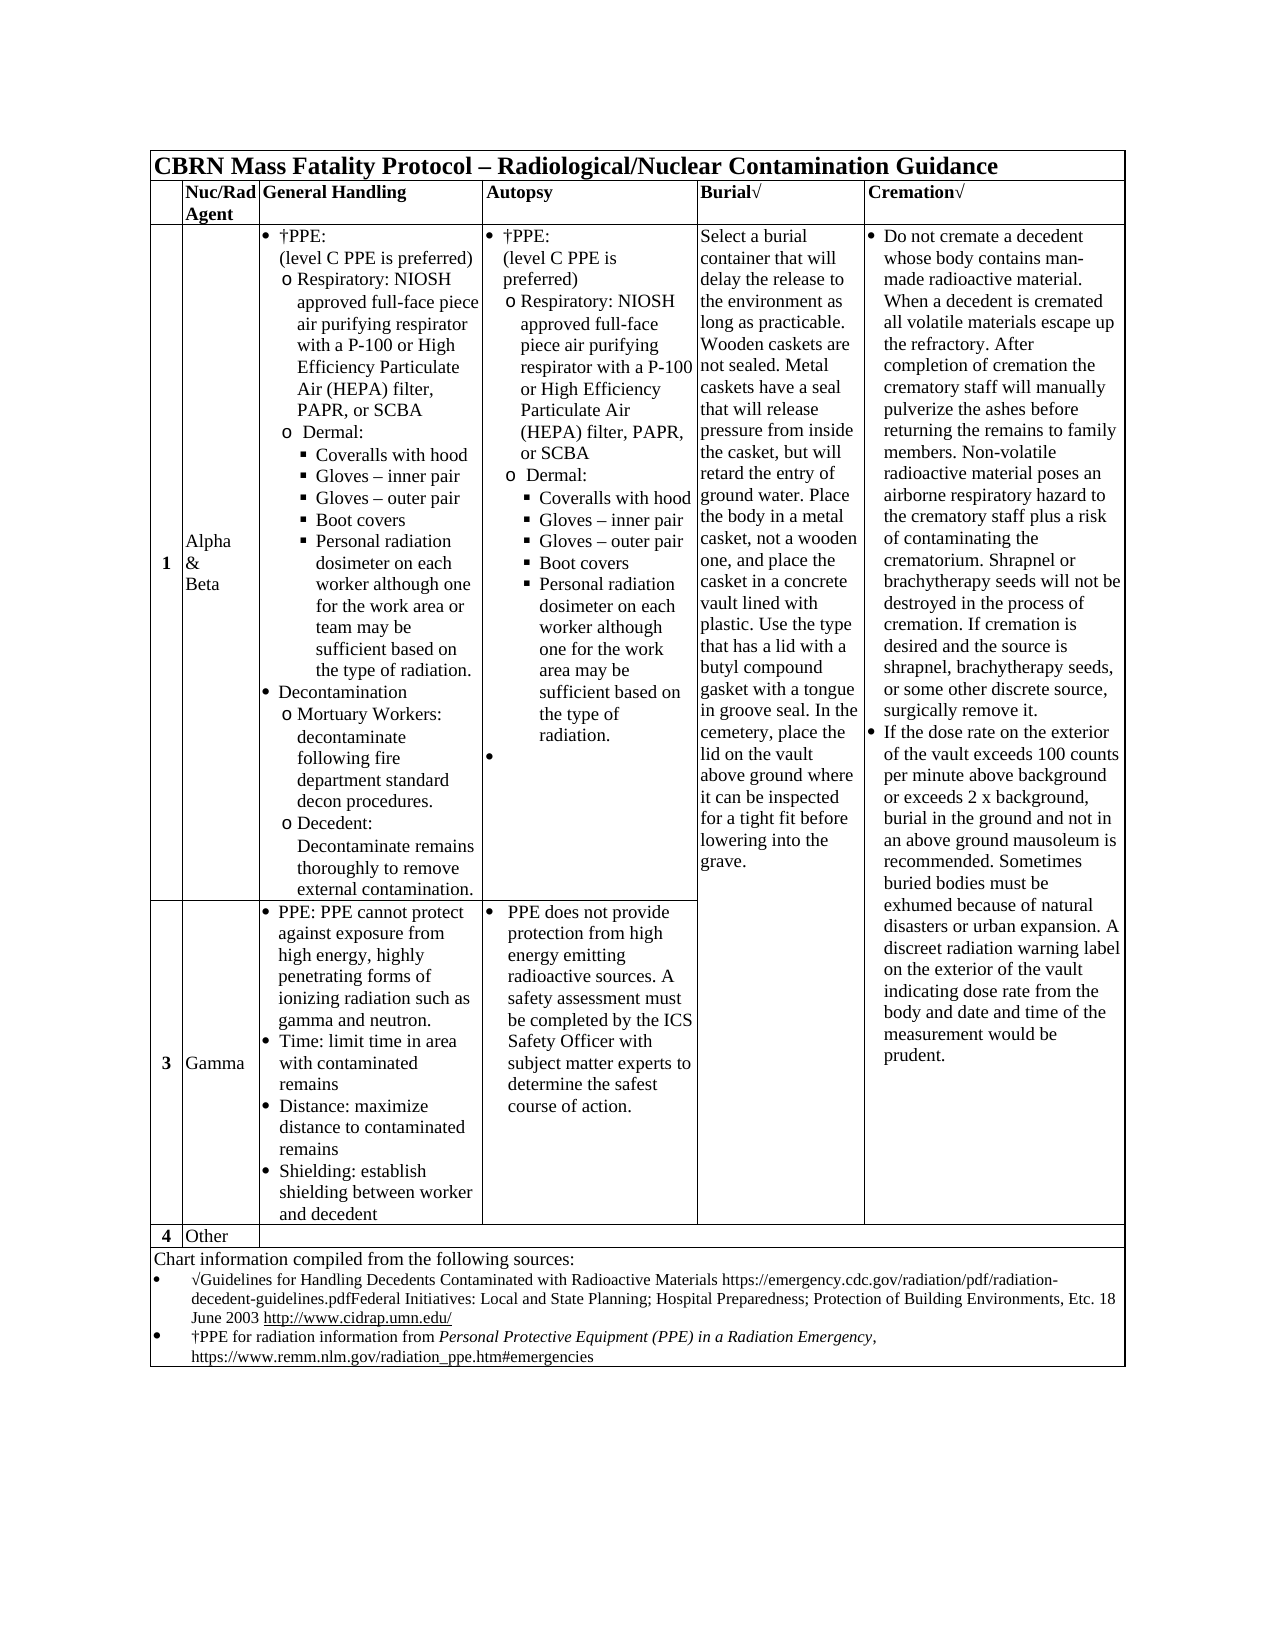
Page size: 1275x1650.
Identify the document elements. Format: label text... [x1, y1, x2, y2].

table_cell Select a burial container that will delay the release to the environment as long as practicable. Wooden caskets are not sealed. Metal caskets have a seal that will release pressure from inside the casket, but will retard the entry of ground water. Place the body in a metal casket, not a wooden one, and place the casket in a concrete vault lined with plastic. Use the type that has a lid with a butyl compound gasket with a tongue in groove seal. In the cemetery, place the lid on the vault above ground where it can be inspected for a tight fit before lowering into the grave. [698, 225, 864, 1224]
table_cell Alpha & Beta [183, 225, 259, 900]
table_cell Other [183, 1225, 259, 1247]
table_cell †PPE: (level C PPE is preferred) Respiratory: NIOSH approved full-face piece air purifying respirator with a P-100 or High Efficiency Particulate Air (HEPA) filter, PAPR, or SCBA Dermal: Coveralls with hood Gloves – inner pair Gloves – outer pair Boot covers Personal radiation dosimeter on each worker although one for the work area may be sufficient based on the type of radiation. [483, 225, 697, 900]
table_cell Chart information compiled from the following sources: √Guidelines for Handling Decedents Contaminated with Radioactive Materials https://emergency.cdc.gov/radiation/pdf/radiation-decedent-guidelines.pdfFederal Initiatives: Local and State Planning; Hospital Preparedness; Protection of Building Environments, Etc. 18 June 2003 http://www.cidrap.umn.edu/ †PPE for radiation information from Personal Protective Equipment (PPE) in a Radiation Emergency, https://www.remm.nlm.gov/radiation_ppe.htm#emergencies [151, 1248, 1124, 1366]
table_cell General Handling [260, 181, 482, 224]
table_cell 4 [151, 1225, 182, 1247]
table_cell †PPE: (level C PPE is preferred) Respiratory: NIOSH approved full-face piece air purifying respirator with a P-100 or High Efficiency Particulate Air (HEPA) filter, PAPR, or SCBA Dermal: Coveralls with hood Gloves – inner pair Gloves – outer pair Boot covers Personal radiation dosimeter on each worker although one for the work area or team may be sufficient based on the type of radiation. Decontamination Mortuary Workers: decontaminate following fire department standard decon procedures. Decedent: Decontaminate remains thoroughly to remove external contamination. [260, 225, 482, 900]
table_cell Burial√ [698, 181, 864, 224]
table_cell PPE: PPE cannot protect against exposure from high energy, highly penetrating forms of ionizing radiation such as gamma and neutron. Time: limit time in area with contaminated remains Distance: maximize distance to contaminated remains Shielding: establish shielding between worker and decedent [260, 901, 482, 1224]
table_header CBRN Mass Fatality Protocol – Radiological/Nuclear Contamination Guidance [151, 151, 1124, 180]
table_cell Gamma [183, 901, 259, 1224]
table_cell Do not cremate a decedent whose body contains man-made radioactive material. When a decedent is cremated all volatile materials escape up the refractory. After completion of cremation the crematory staff will manually pulverize the ashes before returning the remains to family members. Non-volatile radioactive material poses an airborne respiratory hazard to the crematory staff plus a risk of contaminating the crematorium. Shrapnel or brachytherapy seeds will not be destroyed in the process of cremation. If cremation is desired and the source is shrapnel, brachytherapy seeds, or some other discrete source, surgically remove it. If the dose rate on the exterior of the vault exceeds 100 counts per minute above background or exceeds 2 x background, burial in the ground and not in an above ground mausoleum is recommended. Sometimes buried bodies must be exhumed because of natural disasters or urban expansion. A discreet radiation warning label on the exterior of the vault indicating dose rate from the body and date and time of the measurement would be prudent. [865, 225, 1124, 1224]
table_cell Nuc/Rad Agent [183, 181, 259, 224]
table_cell Autopsy [483, 181, 697, 224]
table_cell [151, 181, 182, 224]
table_cell PPE does not provide protection from high energy emitting radioactive sources. A safety assessment must be completed by the ICS Safety Officer with subject matter experts to determine the safest course of action. [483, 901, 697, 1224]
table_cell 3 [151, 901, 182, 1224]
table_cell Cremation√ [865, 181, 1124, 224]
table_cell 1 [151, 225, 182, 900]
table_cell [260, 1225, 1124, 1247]
